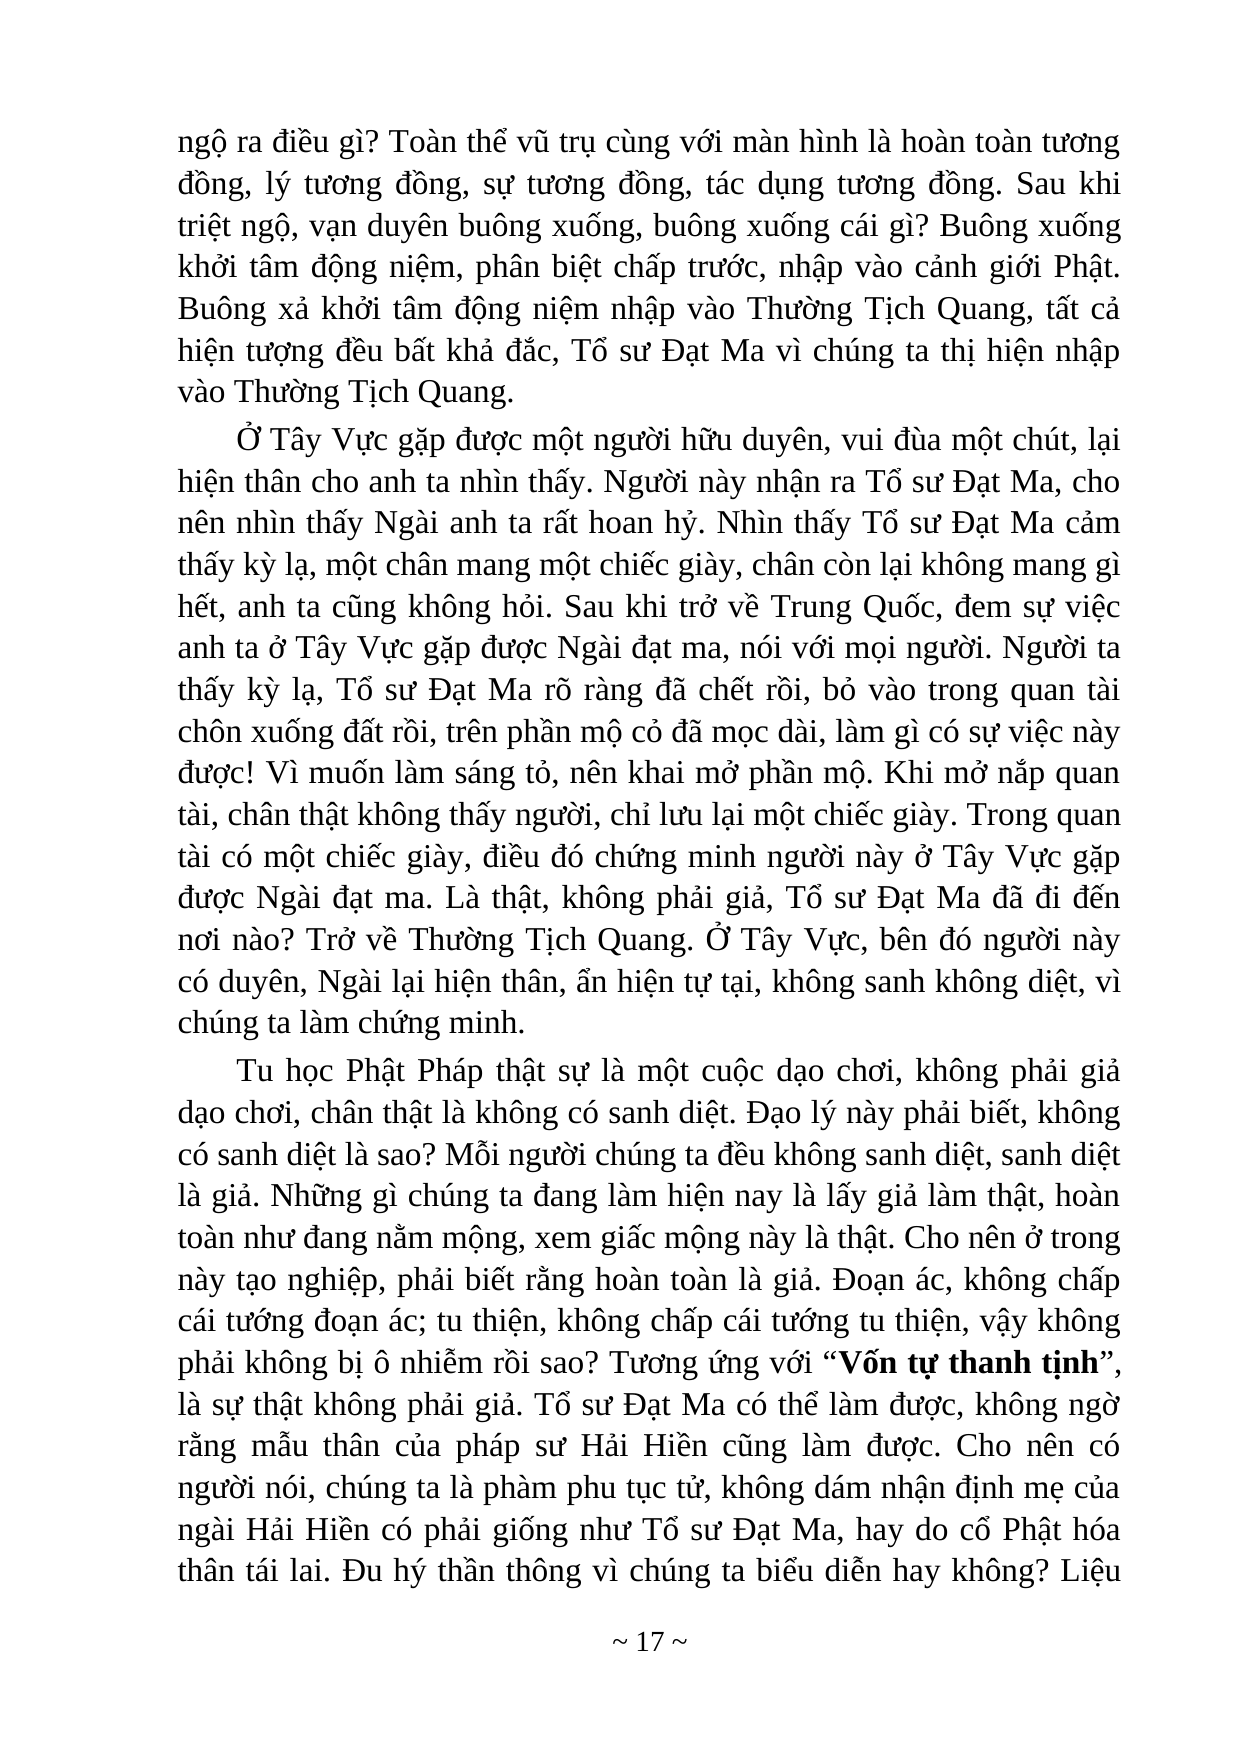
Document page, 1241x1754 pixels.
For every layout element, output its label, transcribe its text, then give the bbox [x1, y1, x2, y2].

text Ở Tây Vực gặp được một người hữu duyên, vui đùa một chút, lại hiện thân cho anh ta nhìn thấy. Người này nhận ra Tổ sư Đạt Ma, cho nên nhìn thấy Ngài anh ta rất hoan hỷ. Nhìn thấy Tổ sư Đạt Ma cảm thấy kỳ lạ, một chân mang một chiếc giày, chân còn lại không mang gì hết, anh ta cũng không hỏi. Sau khi trở về Trung Quốc, đem sự việc anh ta ở Tây Vực gặp được Ngài đạt ma, nói với mọi người. Người ta thấy kỳ lạ, Tổ sư Đạt Ma rõ ràng đã chết rồi, bỏ vào trong quan tài chôn xuống đất rồi, trên phần mộ cỏ đã mọc dài, làm gì có sự việc này được! Vì muốn làm sáng tỏ, nên khai mở phần mộ. Khi mở nắp quan tài, chân thật không thấy người, chỉ lưu lại một chiếc giày. Trong quan tài có một chiếc giày, điều đó chứng minh người này ở Tây Vực gặp được Ngài đạt ma. Là thật, không phải giả, Tổ sư Đạt Ma đã đi đến nơi nào? Trở về Thường Tịch Quang. Ở Tây Vực, bên đó người này có duyên, Ngài lại hiện thân, ẩn hiện tự tại, không sanh không diệt, vì chúng ta làm chứng minh. [177, 416, 1122, 1041]
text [177, 1047, 1122, 1589]
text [177, 118, 1122, 410]
